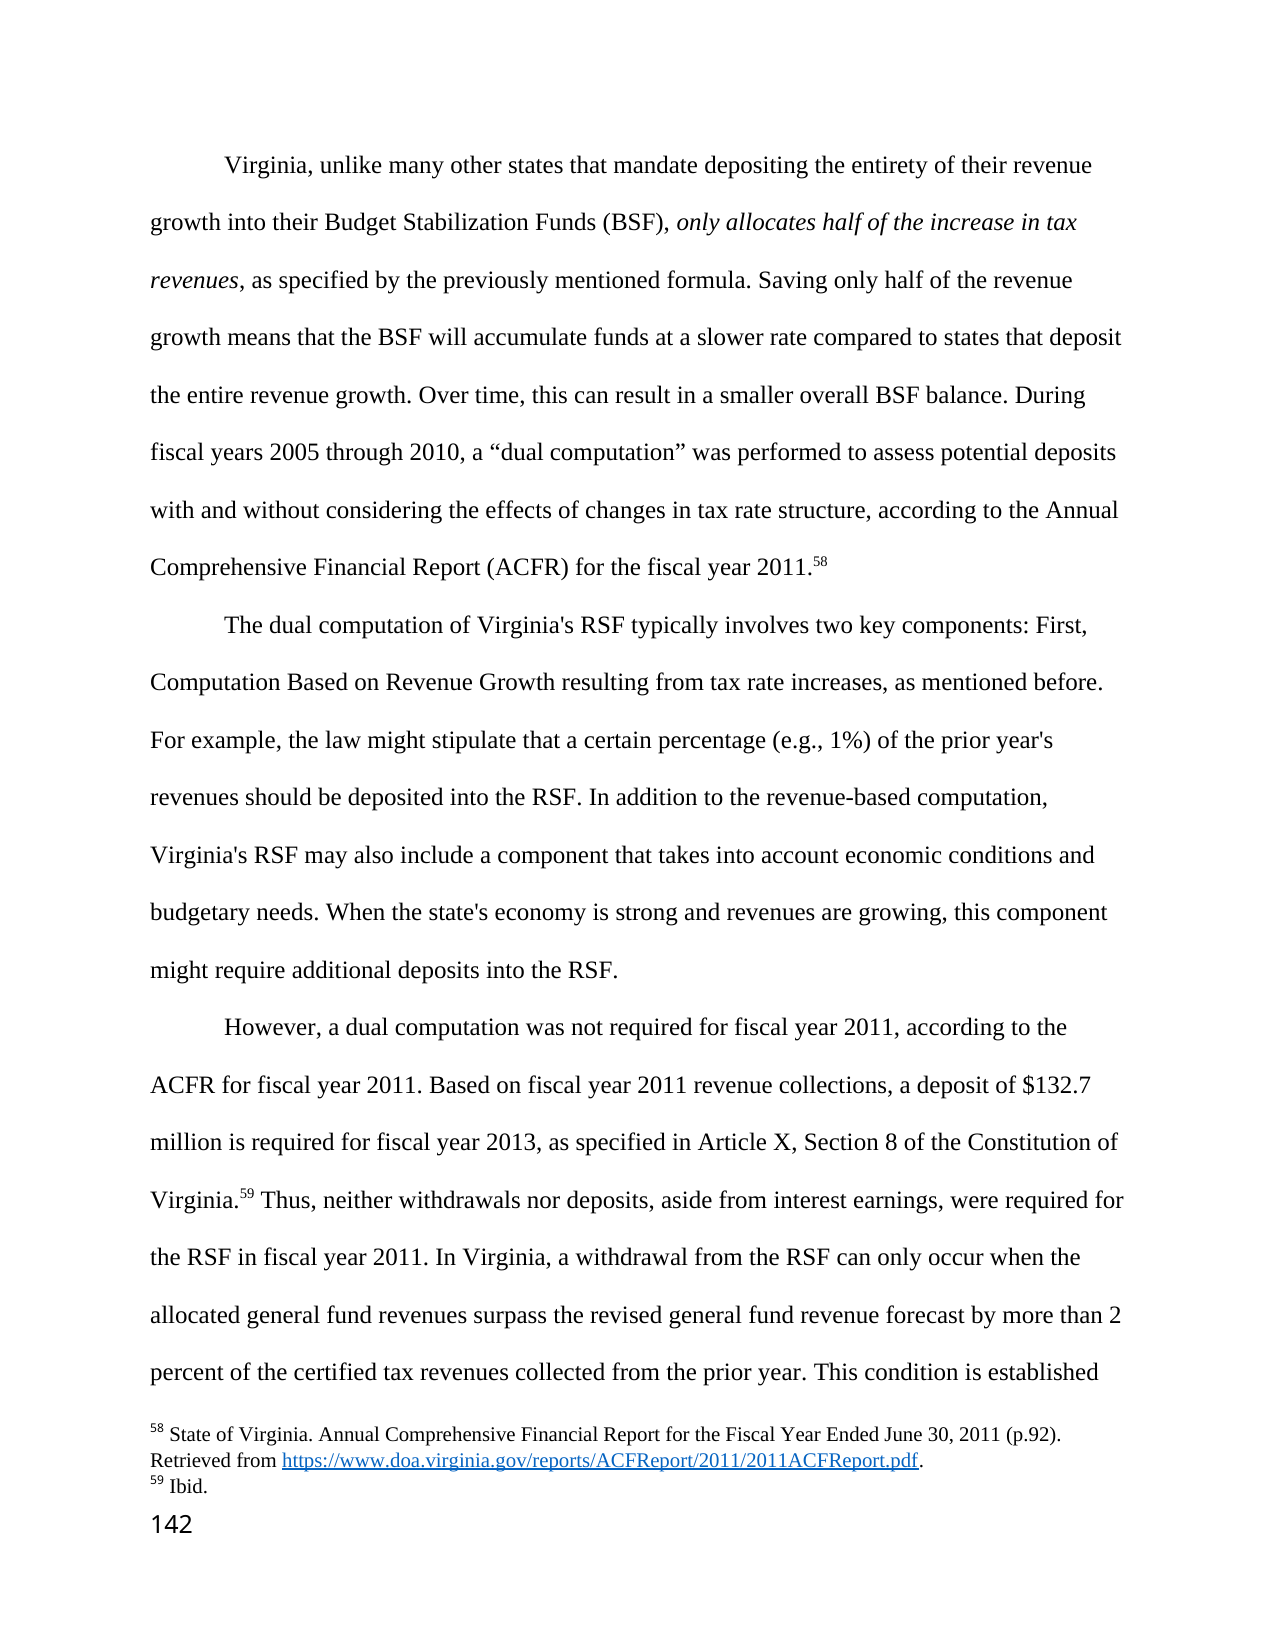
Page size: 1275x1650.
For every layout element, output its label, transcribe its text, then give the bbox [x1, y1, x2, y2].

text The dual computation of Virginia's RSF typically involves two key components: First, Computation Based on Revenue Growth resulting from tax rate increases, as mentioned before. For example, the law might stipulate that a certain percentage (e.g., 1%) of the prior year's revenues should be deposited into the RSF. In addition to the revenue-based computation, Virginia's RSF may also include a component that takes into account economic conditions and budgetary needs. When the state's economy is strong and revenues are growing, this component might require additional deposits into the RSF. [150, 610, 1125, 984]
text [150, 1012, 1125, 1386]
text Virginia, unlike many other states that mandate depositing the entirety of their revenue growth into their Budget Stabilization Funds (BSF), only allocates half of the increase in tax revenues, as specified by the previously mentioned formula. Saving only half of the revenue growth means that the BSF will accumulate funds at a slower rate compared to states that deposit the entire revenue growth. Over time, this can result in a smaller overall BSF balance. During fiscal years 2005 through 2010, a “dual computation” was performed to assess potential deposits with and without considering the effects of changes in tax rate structure, according to the Annual Comprehensive Financial Report (ACFR) for the fiscal year 2011. [150, 150, 1125, 581]
